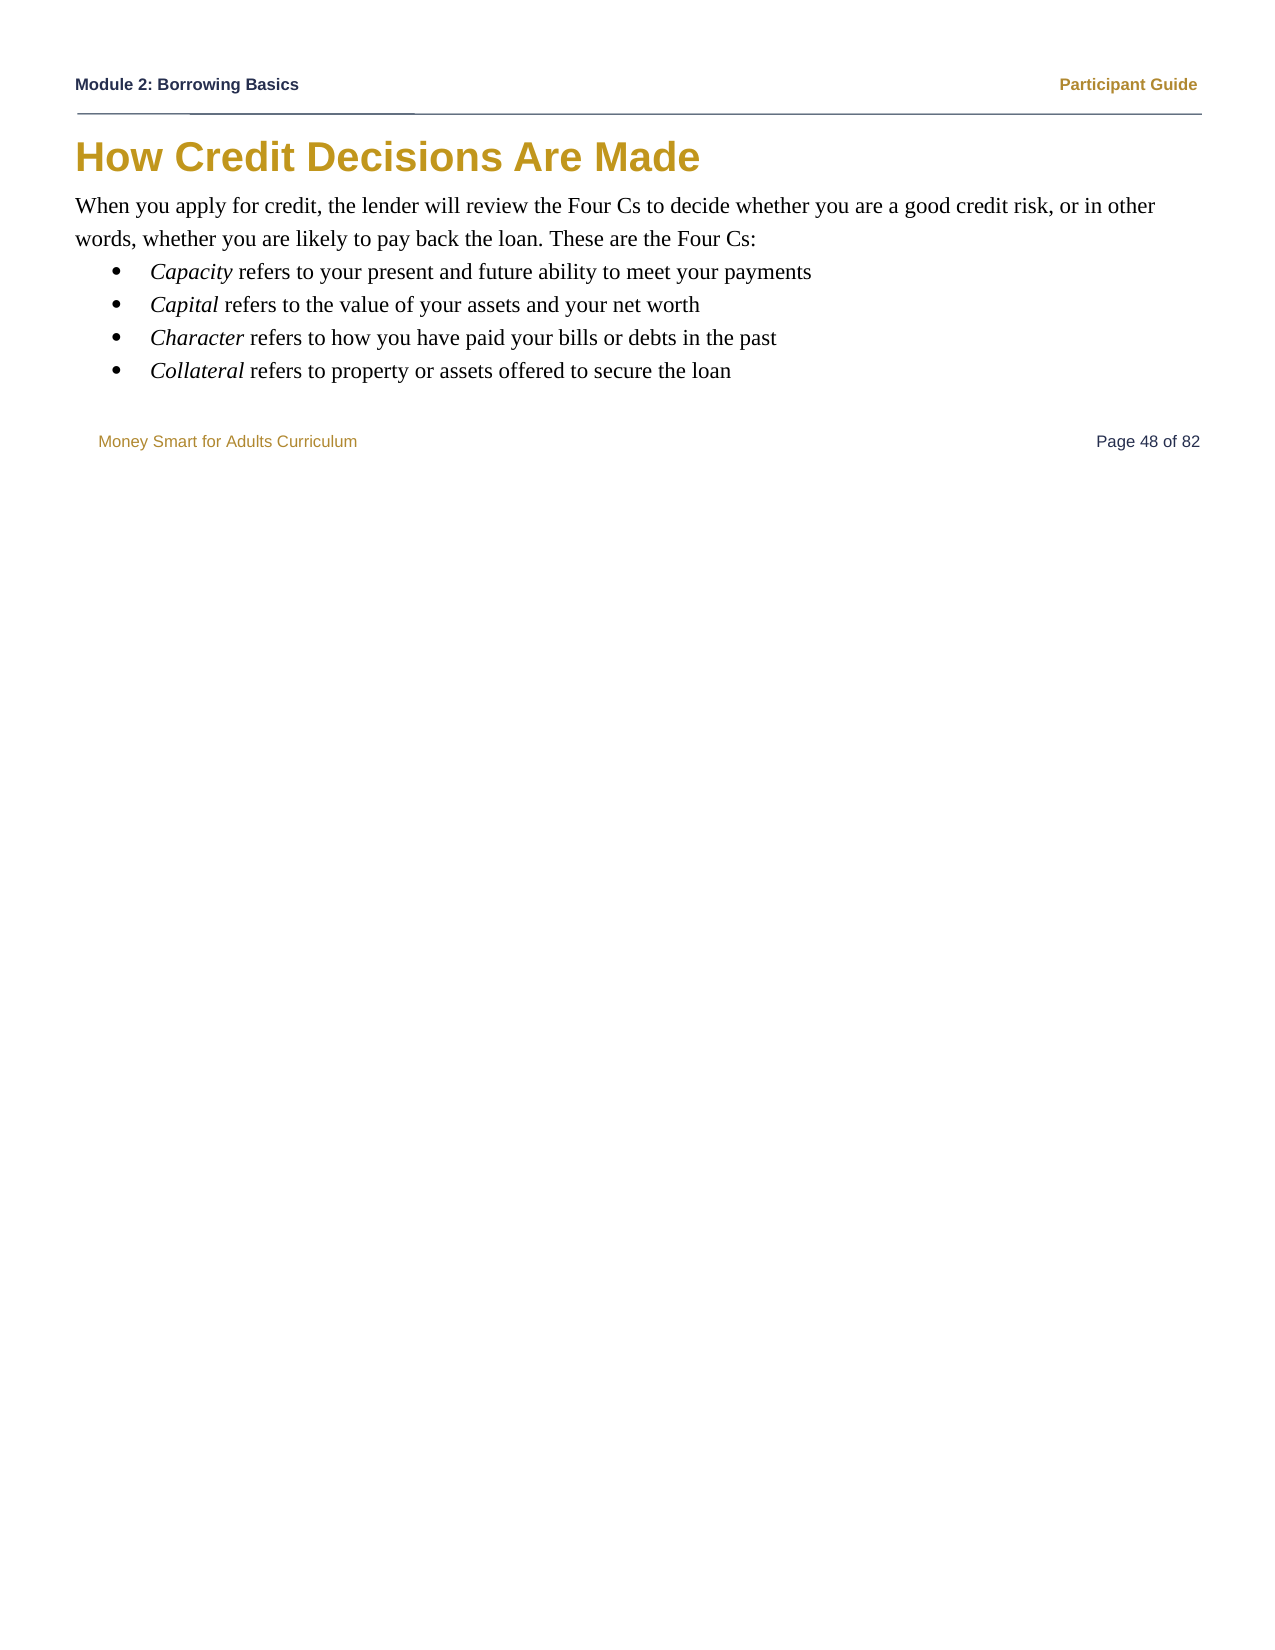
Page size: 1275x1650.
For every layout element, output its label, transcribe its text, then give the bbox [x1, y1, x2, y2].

list Character refers to how you have paid your bills or debts in the past [112, 324, 1200, 350]
subtitle How Credit Decisions Are Made [75, 132, 1200, 180]
picture [75, 0, 1201, 257]
list Capital refers to the value of your assets and your net worth [112, 291, 1200, 317]
text When you apply for credit, the lender will review the Four Cs to decide whether you are a good credit risk, or in other words, whether you are likely to pay back the loan. These are the Four Cs: [75, 192, 1200, 252]
list Capacity refers to your present and future ability to meet your payments [112, 258, 1200, 284]
list Collateral refers to property or assets offered to secure the loan [112, 357, 1200, 383]
